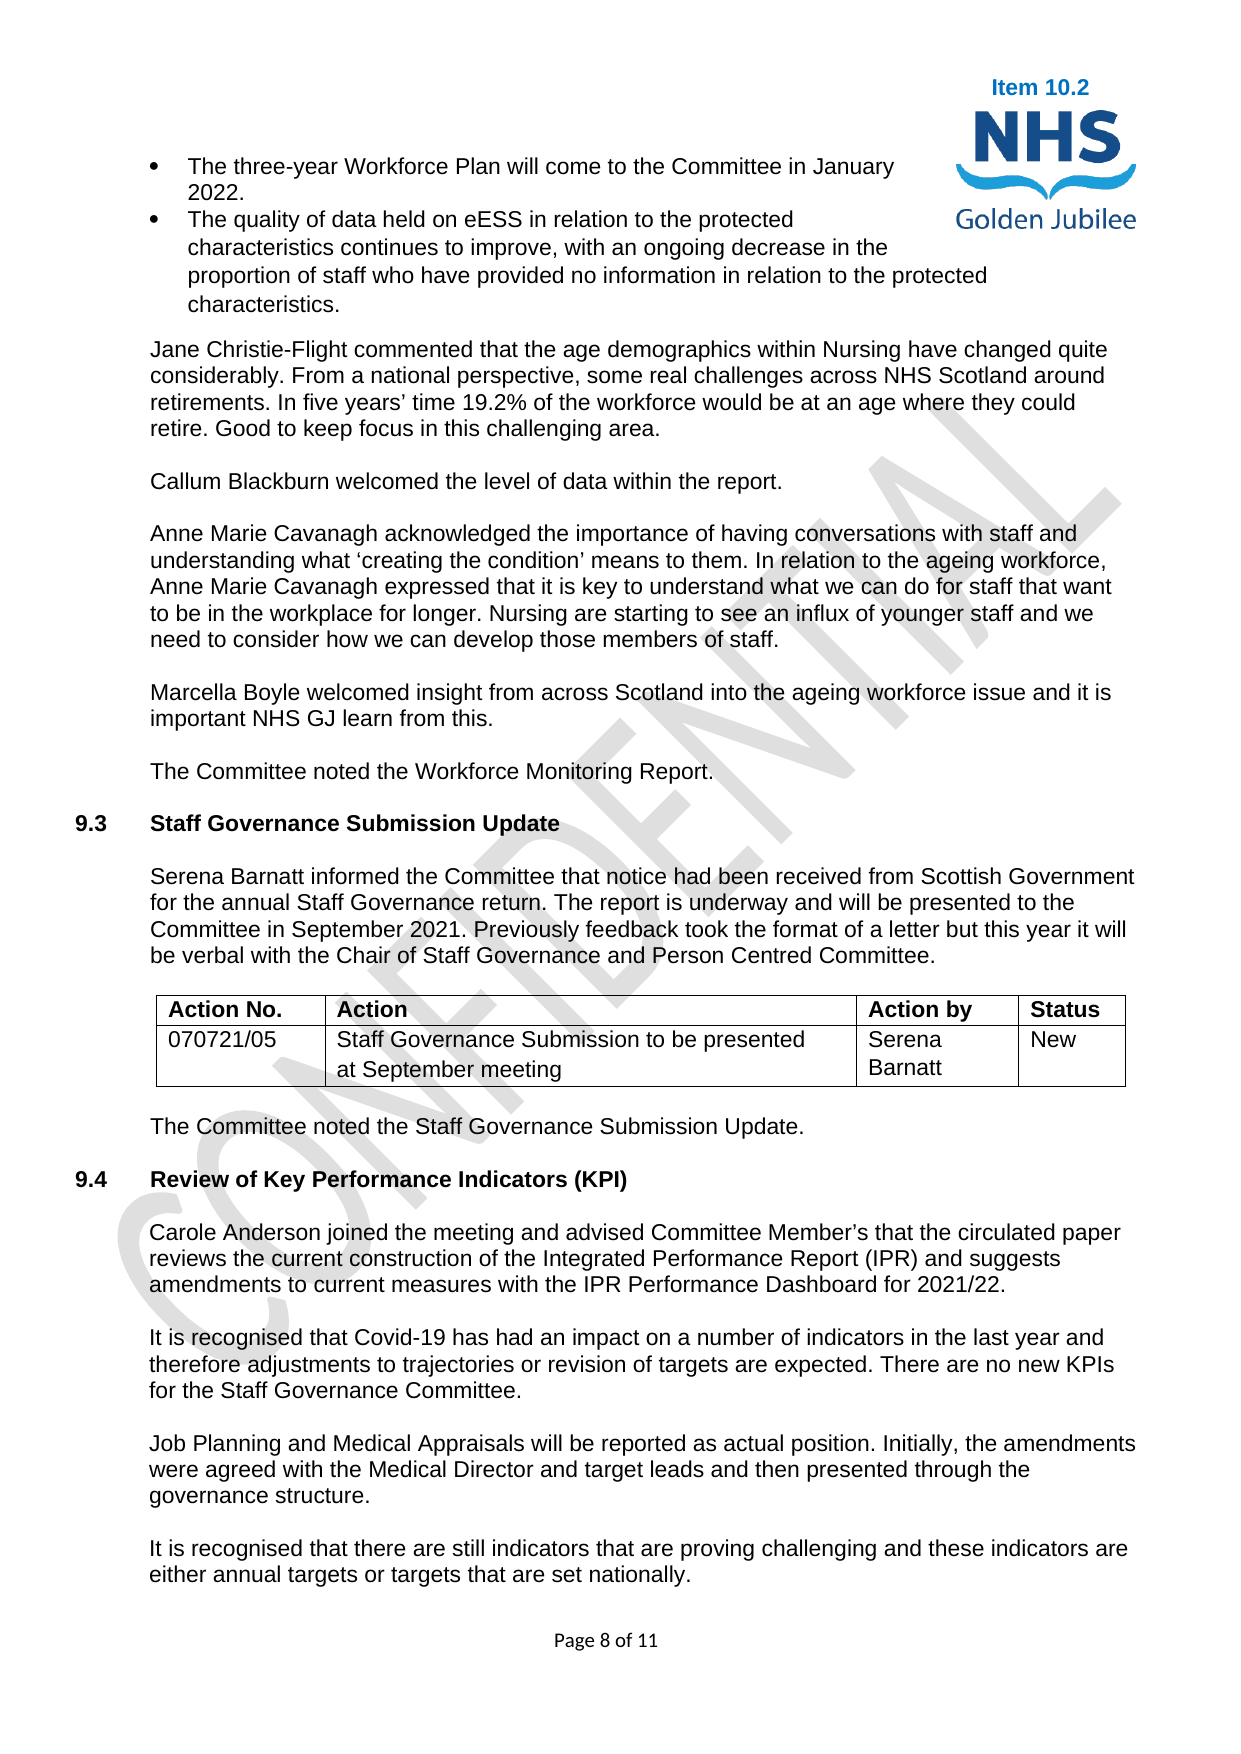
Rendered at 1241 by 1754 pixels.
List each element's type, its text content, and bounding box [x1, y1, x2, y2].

text Serena Barnatt informed the Committee that notice had been received from Scottish Government for the annual Staff Governance return. The report is underway and will be presented to the Committee in September 2021. Previously feedback took the format of a letter but this year it will be verbal with the Chair of Staff Governance and Person Centred Committee. [150, 863, 1137, 968]
text Anne Marie Cavanagh acknowledged the importance of having conversations with staff and understanding what ‘creating the condition’ means to them. In relation to the ageing workforce, Anne Marie Cavanagh expressed that it is key to understand what we can do for staff that want to be in the workplace for longer. Nursing are starting to see an influx of younger staff and we need to consider how we can develop those members of staff. [150, 520, 1137, 652]
table_cell Staff Governance Submission to be presented at September meeting [326, 1026, 856, 1086]
table_cell New [1019, 1026, 1125, 1086]
text 9.3 Staff Governance Submission Update [75, 810, 1137, 837]
text Marcella Boyle welcomed insight from across Scotland into the ageing workforce issue and it is important NHS GJ learn from this. [150, 678, 1137, 731]
table_cell Serena Barnatt [857, 1026, 1018, 1086]
text The Committee noted the Staff Governance Submission Update. [75, 1113, 1137, 1140]
text It is recognised that there are still indicators that are proving challenging and these indicators are either annual targets or targets that are set nationally. [149, 1535, 1137, 1588]
text Jane Christie-Flight commented that the age demographics within Nursing have changed quite considerably. From a national perspective, some real challenges across NHS Scotland around retirements. In five years’ time 19.2% of the workforce would be at an age where they could retire. Good to keep focus in this challenging area. [150, 336, 1137, 441]
list The quality of data held on eESS in relation to the protected characteristics continues to improve, with an ongoing decrease in the proportion of staff who have provided no information in relation to the protected characteristics. [150, 206, 1137, 317]
table_header Status [1019, 996, 1125, 1024]
table_cell 070721/05 [157, 1026, 325, 1086]
text 9.4 Review of Key Performance Indicators (KPI) [75, 1166, 1137, 1192]
text Job Planning and Medical Appraisals will be reported as actual position. Initially, the amendments were agreed with the Medical Director and target leads and then presented through the governance structure. [149, 1429, 1137, 1509]
table_header Action No. [157, 996, 325, 1024]
table_header Action by [857, 996, 1018, 1024]
text Carole Anderson joined the meeting and advised Committee Member’s that the circulated paper reviews the current construction of the Integrated Performance Report (IPR) and suggests amendments to current measures with the IPR Performance Dashboard for 2021/22. [149, 1219, 1137, 1298]
table_header Action [326, 996, 856, 1024]
list The three-year Workforce Plan will come to the Committee in January 2022. [150, 153, 1137, 206]
text Callum Blackburn welcomed the level of data within the report. [112, 468, 1137, 494]
picture [955, 110, 1137, 153]
text The Committee noted the Workforce Monitoring Report. [150, 758, 1137, 784]
text It is recognised that Covid-19 has had an impact on a number of indicators in the last year and therefore adjustments to trajectories or revision of targets are expected. There are no new KPIs for the Staff Governance Committee. [149, 1324, 1137, 1403]
